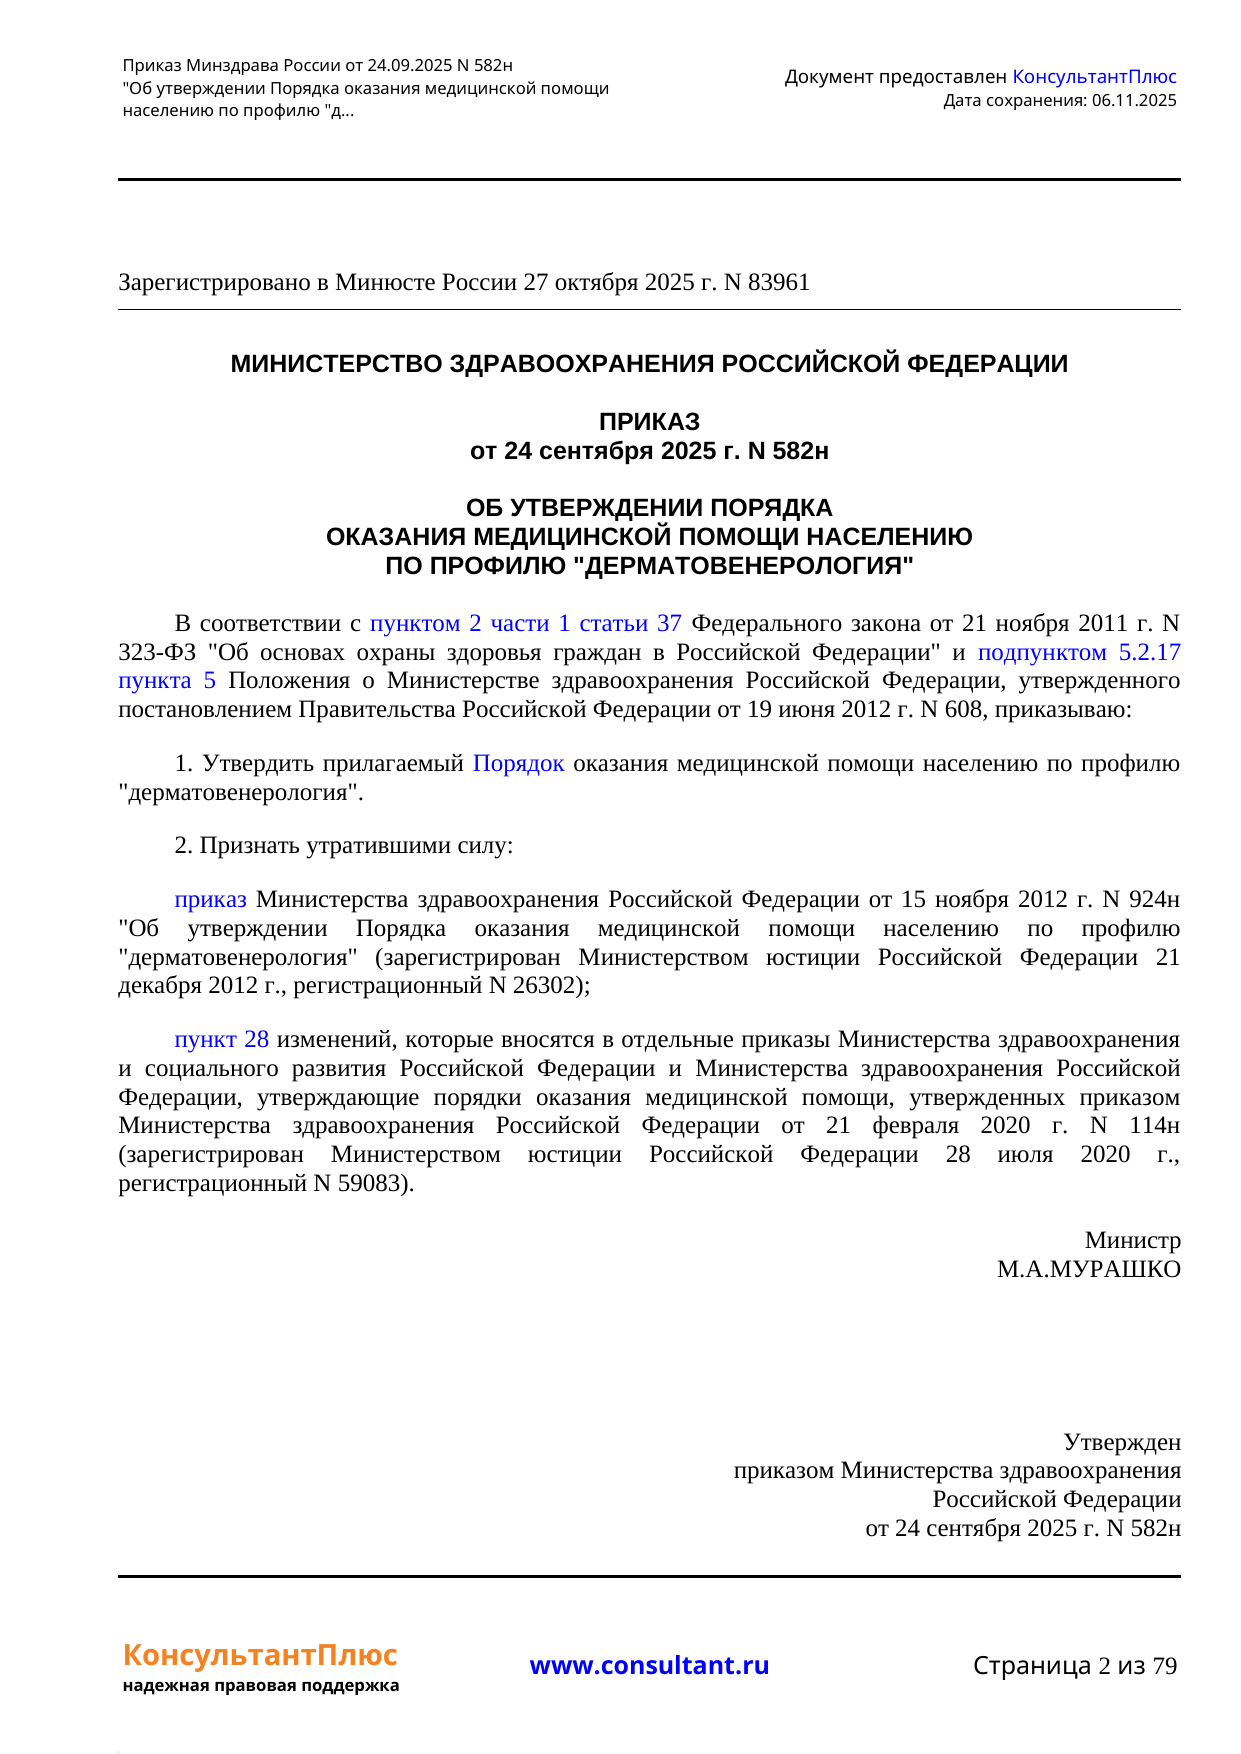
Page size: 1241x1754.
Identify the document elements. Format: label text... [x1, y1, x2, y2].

text приказ Министерства здравоохранения Российской Федерации от 15 ноября 2012 г. N 924н "Об утверждении Порядка оказания медицинской помощи населению по профилю "дерматовенерология" (зарегистрирован Министерством юстиции Российской Федерации 21 декабря 2012 г., регистрационный N 26302); [118, 884, 1181, 999]
text Российской Федерации [118, 1484, 1181, 1513]
title ОКАЗАНИЯ МЕДИЦИНСКОЙ ПОМОЩИ НАСЕЛЕНИЮ [118, 522, 1181, 551]
text В соответствии с пунктом 2 части 1 статьи 37 Федерального закона от 21 ноября 2011 г. N 323-ФЗ "Об основах охраны здоровья граждан в Российской Федерации" и подпунктом 5.2.17 пункта 5 Положения о Министерстве здравоохранения Российской Федерации, утвержденного постановлением Правительства Российской Федерации от 19 июня 2012 г. N 608, приказываю: [118, 608, 1181, 723]
text 2. Признать утратившими силу: [118, 831, 1181, 859]
text Утвержден [118, 1427, 1181, 1456]
text приказом Министерства здравоохранения [118, 1456, 1181, 1484]
title МИНИСТЕРСТВО ЗДРАВООХРАНЕНИЯ РОССИЙСКОЙ ФЕДЕРАЦИИ [118, 349, 1181, 378]
title ПО ПРОФИЛЮ "ДЕРМАТОВЕНЕРОЛОГИЯ" [118, 551, 1181, 579]
text М.А.МУРАШКО [118, 1254, 1181, 1283]
text от 24 сентября 2025 г. N 582н [118, 1513, 1181, 1542]
text Министр [118, 1226, 1181, 1254]
text 1. Утвердить прилагаемый Порядок оказания медицинской помощи населению по профилю "дерматовенерология". [118, 748, 1181, 806]
text пункт 28 изменений, которые вносятся в отдельные приказы Министерства здравоохранения и социального развития Российской Федерации и Министерства здравоохранения Российской Федерации, утверждающие порядки оказания медицинской помощи, утвержденных приказом Министерства здравоохранения Российской Федерации от 21 февраля 2020 г. N 114н (зарегистрирован Министерством юстиции Российской Федерации 28 июля 2020 г., регистрационный N 59083). [118, 1024, 1181, 1197]
text Зарегистрировано в Минюсте России 27 октября 2025 г. N 83961 [118, 267, 1181, 296]
title от 24 сентября 2025 г. N 582н [118, 436, 1181, 464]
title ПРИКАЗ [118, 407, 1181, 436]
title ОБ УТВЕРЖДЕНИИ ПОРЯДКА [118, 493, 1181, 522]
